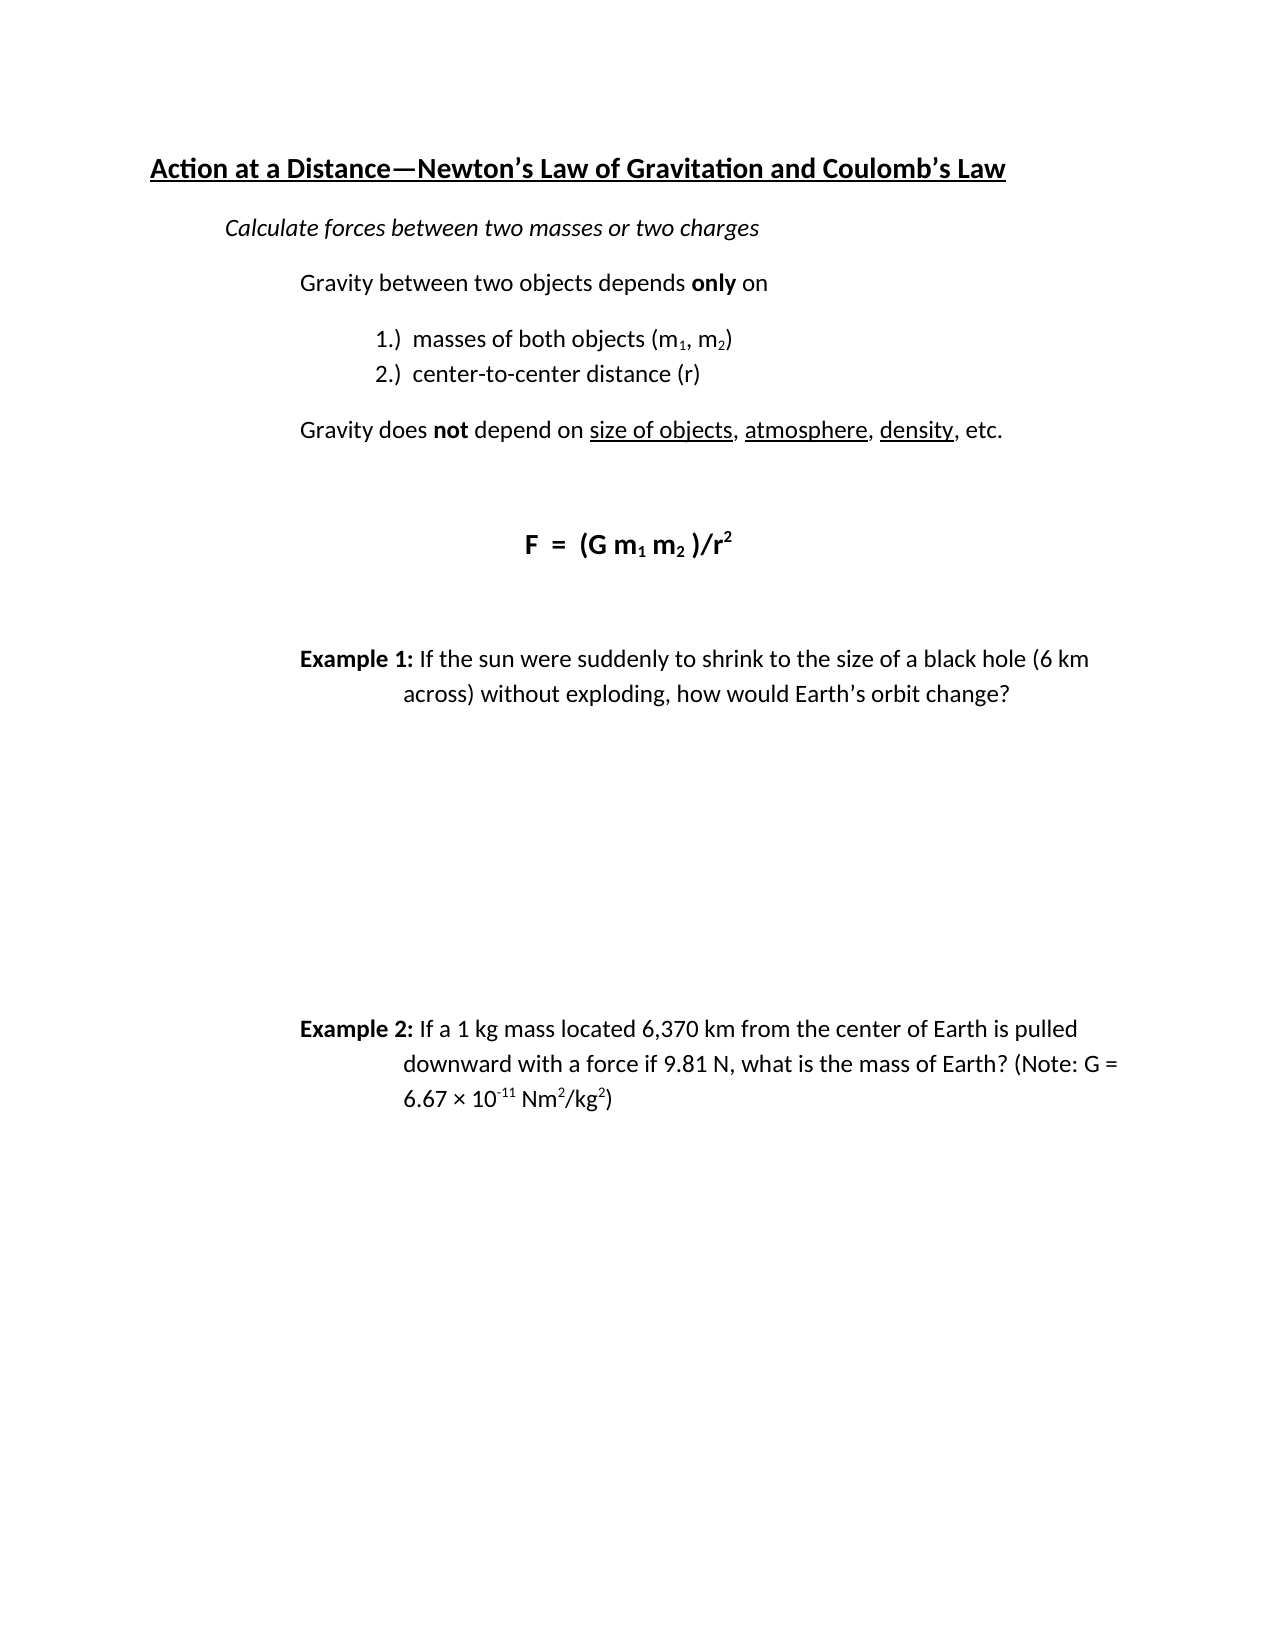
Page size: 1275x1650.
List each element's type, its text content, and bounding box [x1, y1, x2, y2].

text Example 1: If the sun were suddenly to shrink to the size of a black hole (6 km across) without exploding, how would Earth’s orbit change? [300, 643, 1125, 709]
list masses of both objects (m1, m2) [375, 323, 1125, 354]
list center-to-center distance (r) [375, 358, 1125, 389]
text Calculate forces between two masses or two charges [150, 212, 1125, 242]
text Gravity between two objects depends only on [150, 268, 1125, 298]
text F = (G m1 m2 )/r2 [150, 526, 1125, 562]
text Gravity does not depend on size of objects, atmosphere, density, etc. [150, 414, 1125, 445]
text Action at a Distance—Newton’s Law of Gravitation and Coulomb’s Law [150, 150, 1125, 186]
text Example 2: If a 1 kg mass located 6,370 km from the center of Earth is pulled downward with a force if 9.81 N, what is the mass of Earth? (Note: G = 6.67 × 10-11 Nm2/kg2) [300, 1013, 1125, 1114]
